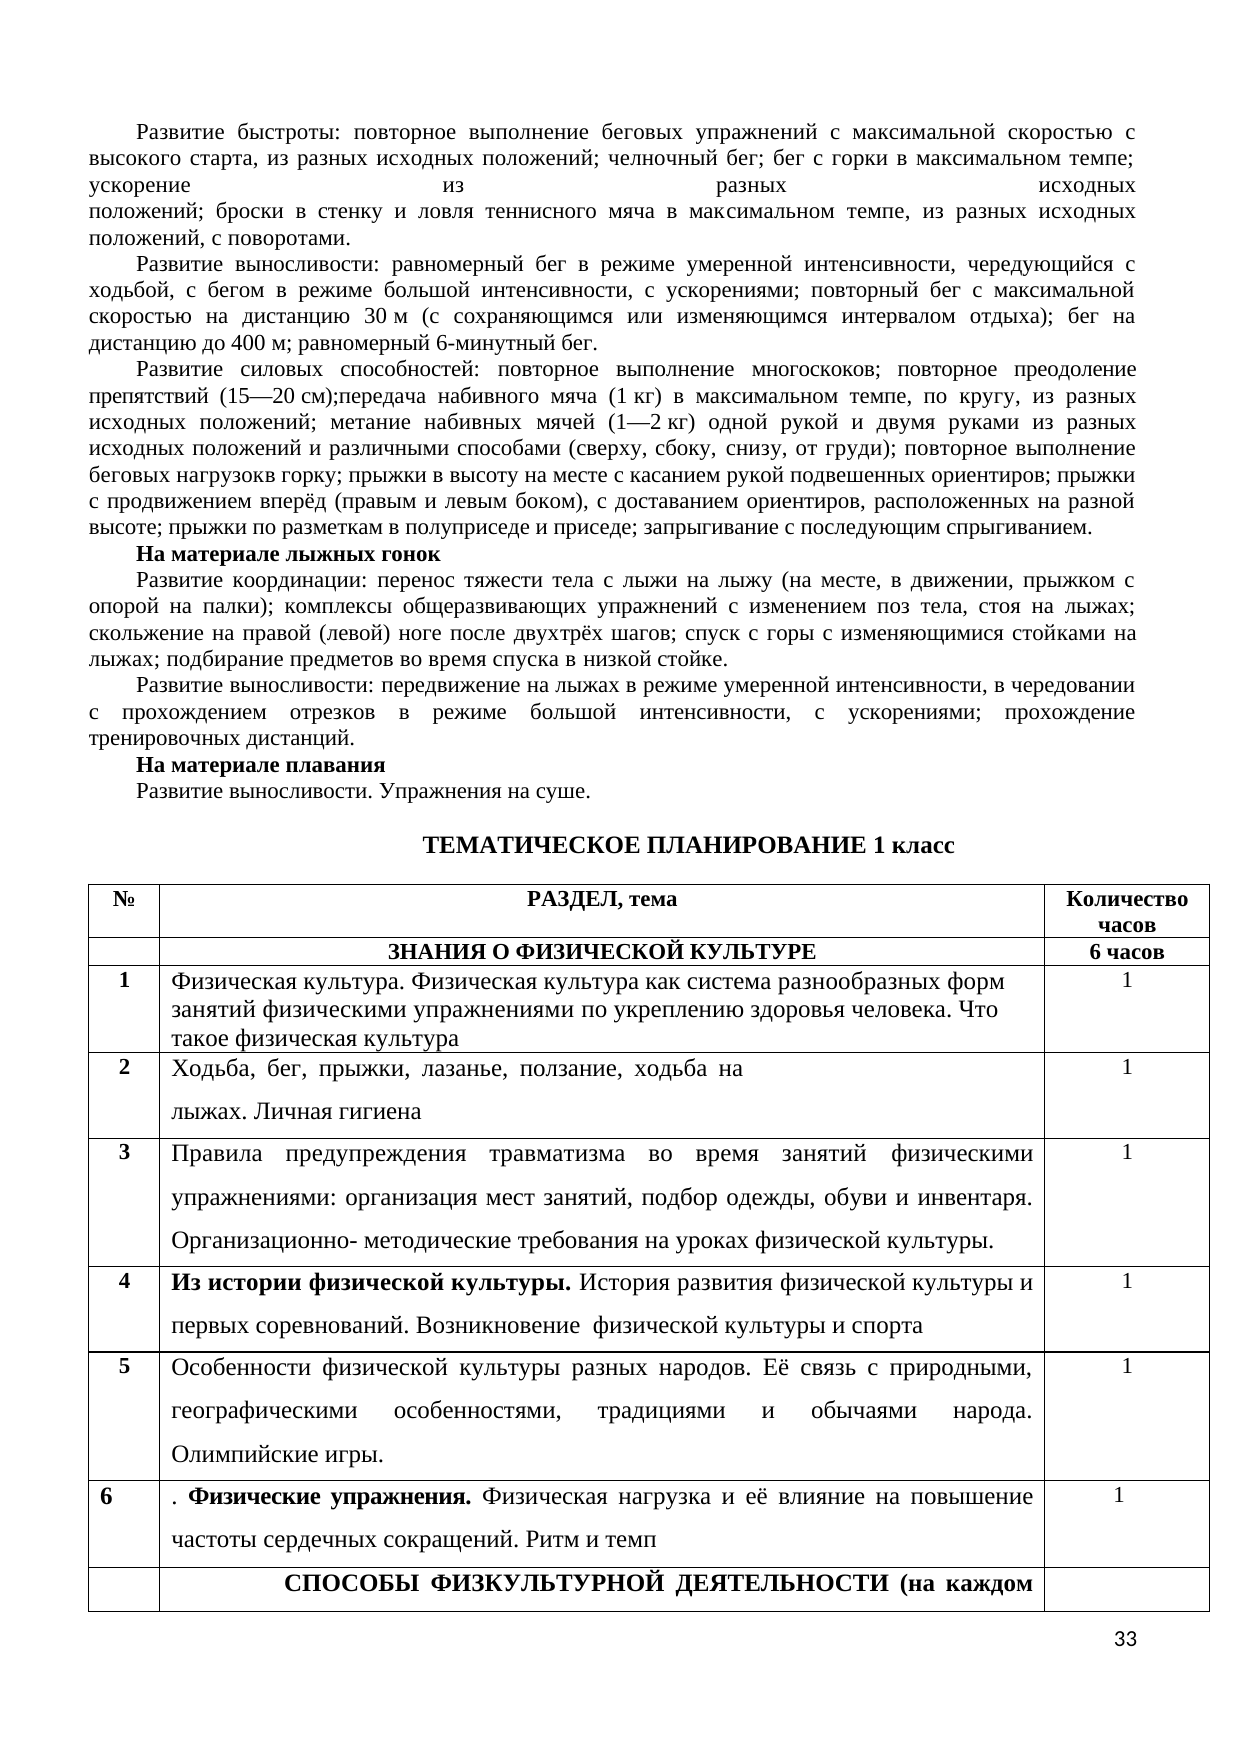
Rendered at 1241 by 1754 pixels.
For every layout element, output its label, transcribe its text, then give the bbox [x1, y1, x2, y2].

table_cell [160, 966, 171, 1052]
text Развитие выносливости. Упражнения на суше. [88, 777, 1137, 803]
table_cell 5 [89, 1353, 159, 1480]
table_cell 1 [1045, 1139, 1209, 1266]
table_header РАЗДЕЛ, тема [160, 885, 1044, 937]
table_cell 1 [1045, 1267, 1209, 1351]
text Развитие координации: перенос тяжести тела с лыжи на лыжу (на месте, в движении, прыжком с опорой на палки); комплексы общеразвивающих упражнений с изменением поз тела, стоя на лыжах; скольжение на правой (левой) ноге после двух­трёх шагов; спуск с горы с изменяющимися стойками на лыжах; подбирание предметов во время спуска в низкой стойке. [88, 566, 1137, 672]
table_cell [89, 1568, 159, 1611]
table_cell 1 [1045, 966, 1209, 1052]
table_cell Особенности физической культуры разных народов. Её связь с природными, географическими особенностями, традициями и обычаями народа. Олимпийские игры. [160, 1353, 1044, 1480]
text На материале лыжных гонок [88, 540, 1137, 566]
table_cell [160, 1568, 1044, 1611]
table_cell 1 [1045, 1481, 1209, 1567]
text Развитие выносливости: передвижение на лыжах в режиме умеренной интенсивности, в чередовании с прохождением отрезков в режиме большой интенсивности, с ускорениями; прохождение тренировочных дистанций. [88, 672, 1137, 751]
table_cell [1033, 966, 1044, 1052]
table_cell Из истории физической культуры. История развития физической культуры и первых соревнований. Возникновение физической культуры и спорта [160, 1267, 1044, 1351]
table_cell 1 [1045, 1053, 1209, 1137]
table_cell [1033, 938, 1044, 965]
table_cell [148, 938, 159, 965]
table_cell 4 [89, 1267, 159, 1351]
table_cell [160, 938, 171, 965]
text Развитие силовых способностей: повторное выполнение многоскоков; повторное преодоление препятствий (15—20 см);передача набивного мяча (1 кг) в максимальном темпе, по кругу, из разных исходных положений; метание набивных мячей (1—2 кг) одной рукой и двумя руками из разных исходных положений и различными способами (сверху, сбоку, снизу, от груди); повторное выполнение беговых нагрузокв горку; прыжки в высоту на месте с касанием рукой подвешенных ориентиров; прыжки с продвижением вперёд (правым и левым боком), с доставанием ориентиров, расположенных на разной высоте; прыжки по разметкам в полуприседе и приседе; запрыгивание с последующим спрыгиванием. [88, 355, 1137, 540]
table_cell 3 [89, 1139, 159, 1266]
table_cell Ходьба, бег, прыжки, лазанье, ползание, ходьба на лыжах. Личная гигиена [160, 1053, 1044, 1137]
table_cell [89, 938, 100, 965]
table_cell [1045, 1568, 1209, 1611]
table_cell . Физические упражнения. Физическая нагрузка и её влияние на повышение частоты сердечных сокращений. Ритм и темп [160, 1481, 1044, 1567]
table_cell Правила предупреждения травматизма во время занятий физическими упражнениями: организация мест занятий, подбор одежды, обуви и инвентаря. Организационно- методические требования на уроках физической культуры. [160, 1139, 1044, 1266]
text Развитие быстроты: повторное выполнение беговых упражнений с максимальной скоростью с высокого старта, из разных исходных положений; челночный бег; бег с горки в максимальном темпе; ускорение из разных исходных положений; броски в стенку и ловля теннисного мяча в максимальном темпе, из разных исходных положений, с поворотами. [88, 118, 1137, 250]
text Развитие выносливости: равномерный бег в режиме умеренной интенсивности, чередующийся с ходьбой, с бегом в режиме большой интенсивности, с ускорениями; повторный бег с максимальной скоростью на дистанцию 30 м (с сохраняющимся или изменяющимся интервалом отдыха); бег на дистанцию до 400 м; равномерный 6-минутный бег. [88, 250, 1137, 355]
table_cell 2 [89, 1053, 159, 1137]
table_cell 6 [89, 1481, 159, 1567]
text На материале плавания [88, 751, 1137, 777]
table_cell 1 [89, 966, 159, 1052]
table_header № [89, 885, 159, 937]
table_cell 1 [1045, 1353, 1209, 1480]
text ТЕМАТИЧЕСКОЕ ПЛАНИРОВАНИЕ 1 класс [163, 830, 1214, 858]
